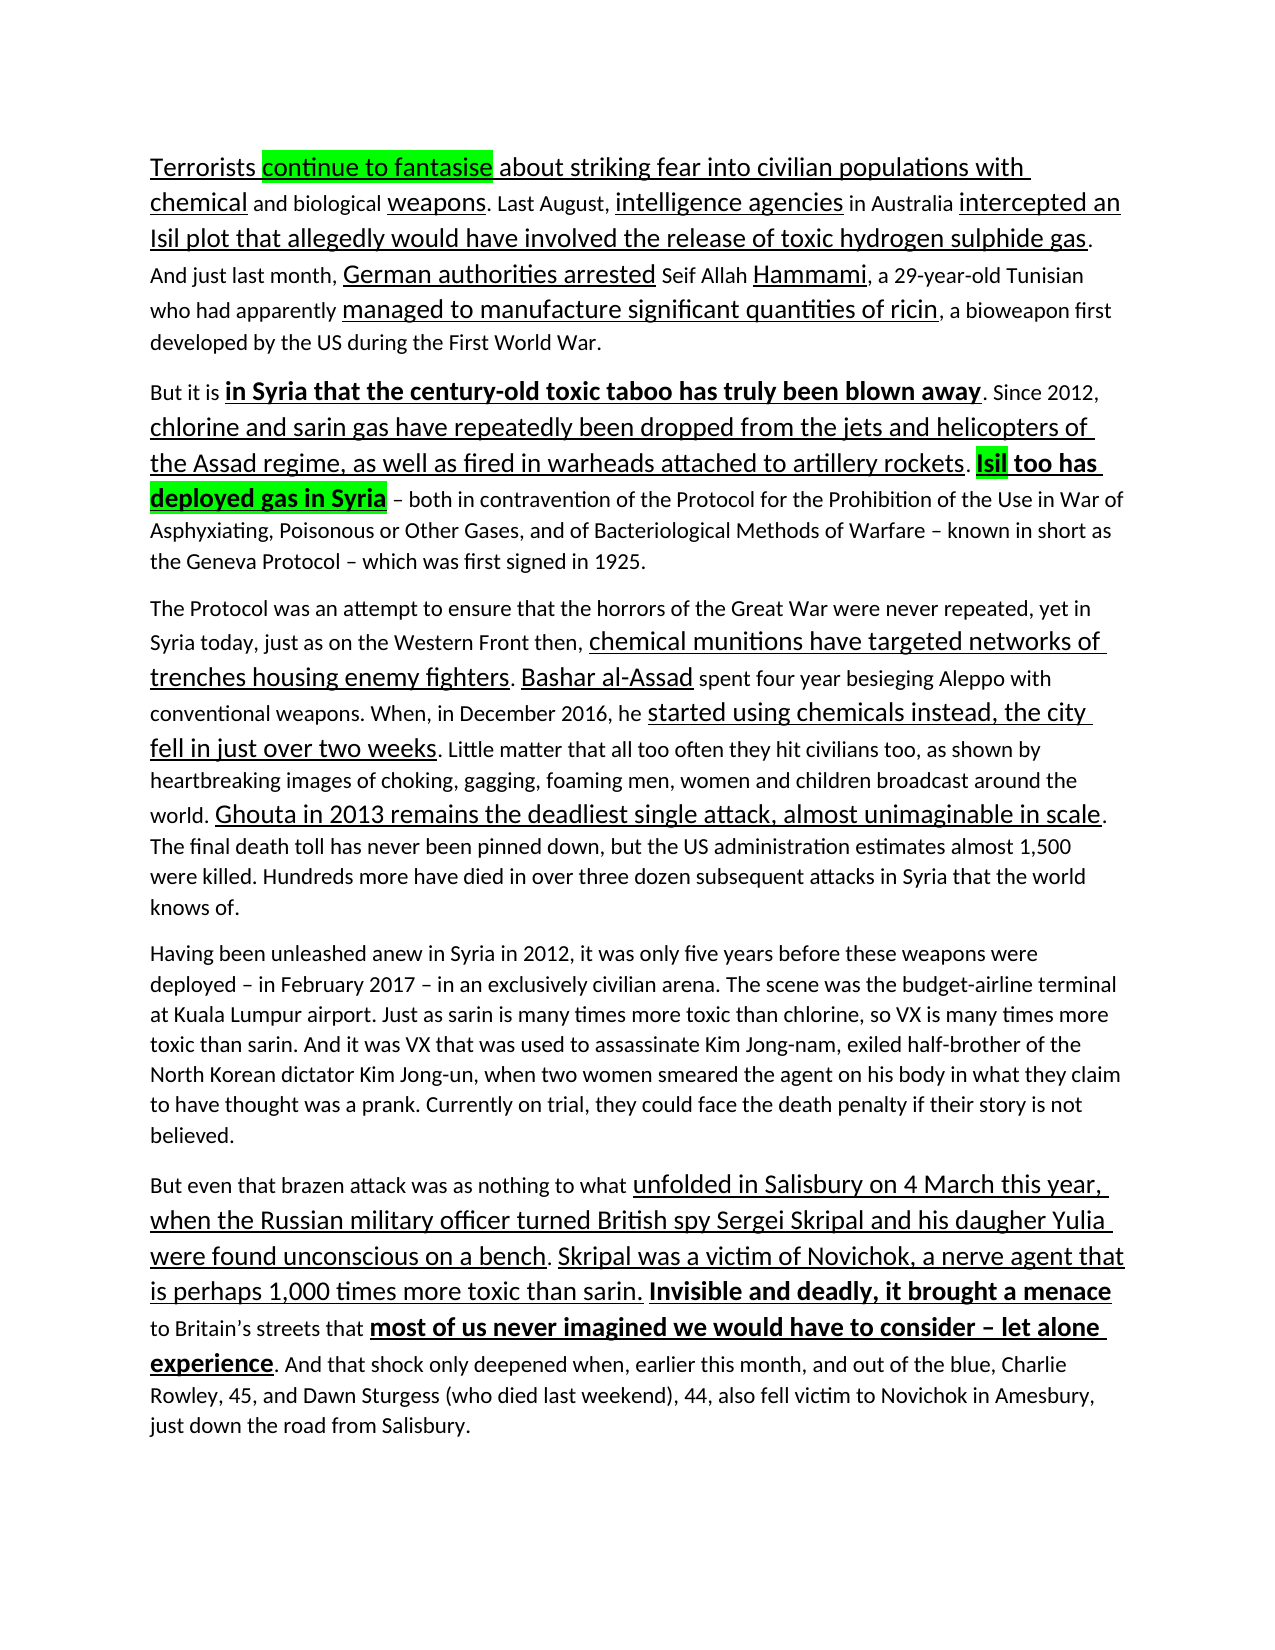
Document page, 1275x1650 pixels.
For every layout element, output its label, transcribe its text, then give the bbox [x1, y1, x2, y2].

text The Protocol was an attempt to ensure that the horrors of the Great War were never repeated, yet in Syria today, just as on the Western Front then, chemical munitions have targeted networks of trenches housing enemy fighters. Bashar al-Assad spent four year besieging Aleppo with conventional weapons. When, in December 2016, he started using chemicals instead, the city fell in just over two weeks. Little matter that all too often they hit civilians too, as shown by heartbreaking images of choking, gagging, foaming men, women and children broadcast around the world. Ghouta in 2013 remains the deadliest single attack, almost unimaginable in scale. The final death toll has never been pinned down, but the US administration estimates almost 1,500 were killed. Hundreds more have died in over three dozen subsequent attacks in Syria that the world knows of. [150, 594, 1125, 921]
text But it is in Syria that the century-old toxic taboo has truly been blown away. Since 2012, chlorine and sarin gas have repeatedly been dropped from the jets and helicopters of the Assad regime, as well as fired in warheads attached to artillery rockets. Isil too has deployed gas in Syria – both in contravention of the Protocol for the Prohibition of the Use in War of Asphyxiating, Poisonous or Other Gases, and of Bacteriological Methods of Warfare – known in short as the Geneva Protocol – which was first signed in 1925. [150, 374, 1125, 575]
text Having been unleashed anew in Syria in 2012, it was only five years before these weapons were deployed – in February 2017 – in an exclusively civilian arena. The scene was the budget-airline terminal at Kuala Lumpur airport. Just as sarin is many times more toxic than chlorine, so VX is many times more toxic than sarin. And it was VX that was used to assassinate Kim Jong-nam, exiled half-brother of the North Korean dictator Kim Jong-un, when two women smeared the agent on his body in what they claim to have thought was a prank. Currently on trial, they could face the death penalty if their story is not believed. [150, 939, 1125, 1149]
text But even that brazen attack was as nothing to what unfolded in Salisbury on 4 March this year, when the Russian military officer turned British spy Sergei Skripal and his daugher Yulia were found unconscious on a bench. Skripal was a victim of Novichok, a nerve agent that is perhaps 1,000 times more toxic than sarin. Invisible and deadly, it brought a menace to Britain’s streets that most of us never imagined we would have to consider – let alone experience. And that shock only deepened when, earlier this month, and out of the blue, Charlie Rowley, 45, and Dawn Sturgess (who died last weekend), 44, also fell victim to Novichok in Amesbury, just down the road from Salisbury. [150, 1168, 1125, 1439]
text Terrorists continue to fantasise about striking fear into civilian populations with chemical and biological weapons. Last August, intelligence agencies in Australia intercepted an Isil plot that allegedly would have involved the release of toxic hydrogen sulphide gas. And just last month, German authorities arrested Seif Allah Hammami, a 29-year-old Tunisian who had apparently managed to manufacture significant quantities of ricin, a bioweapon first developed by the US during the First World War. [150, 150, 1125, 356]
